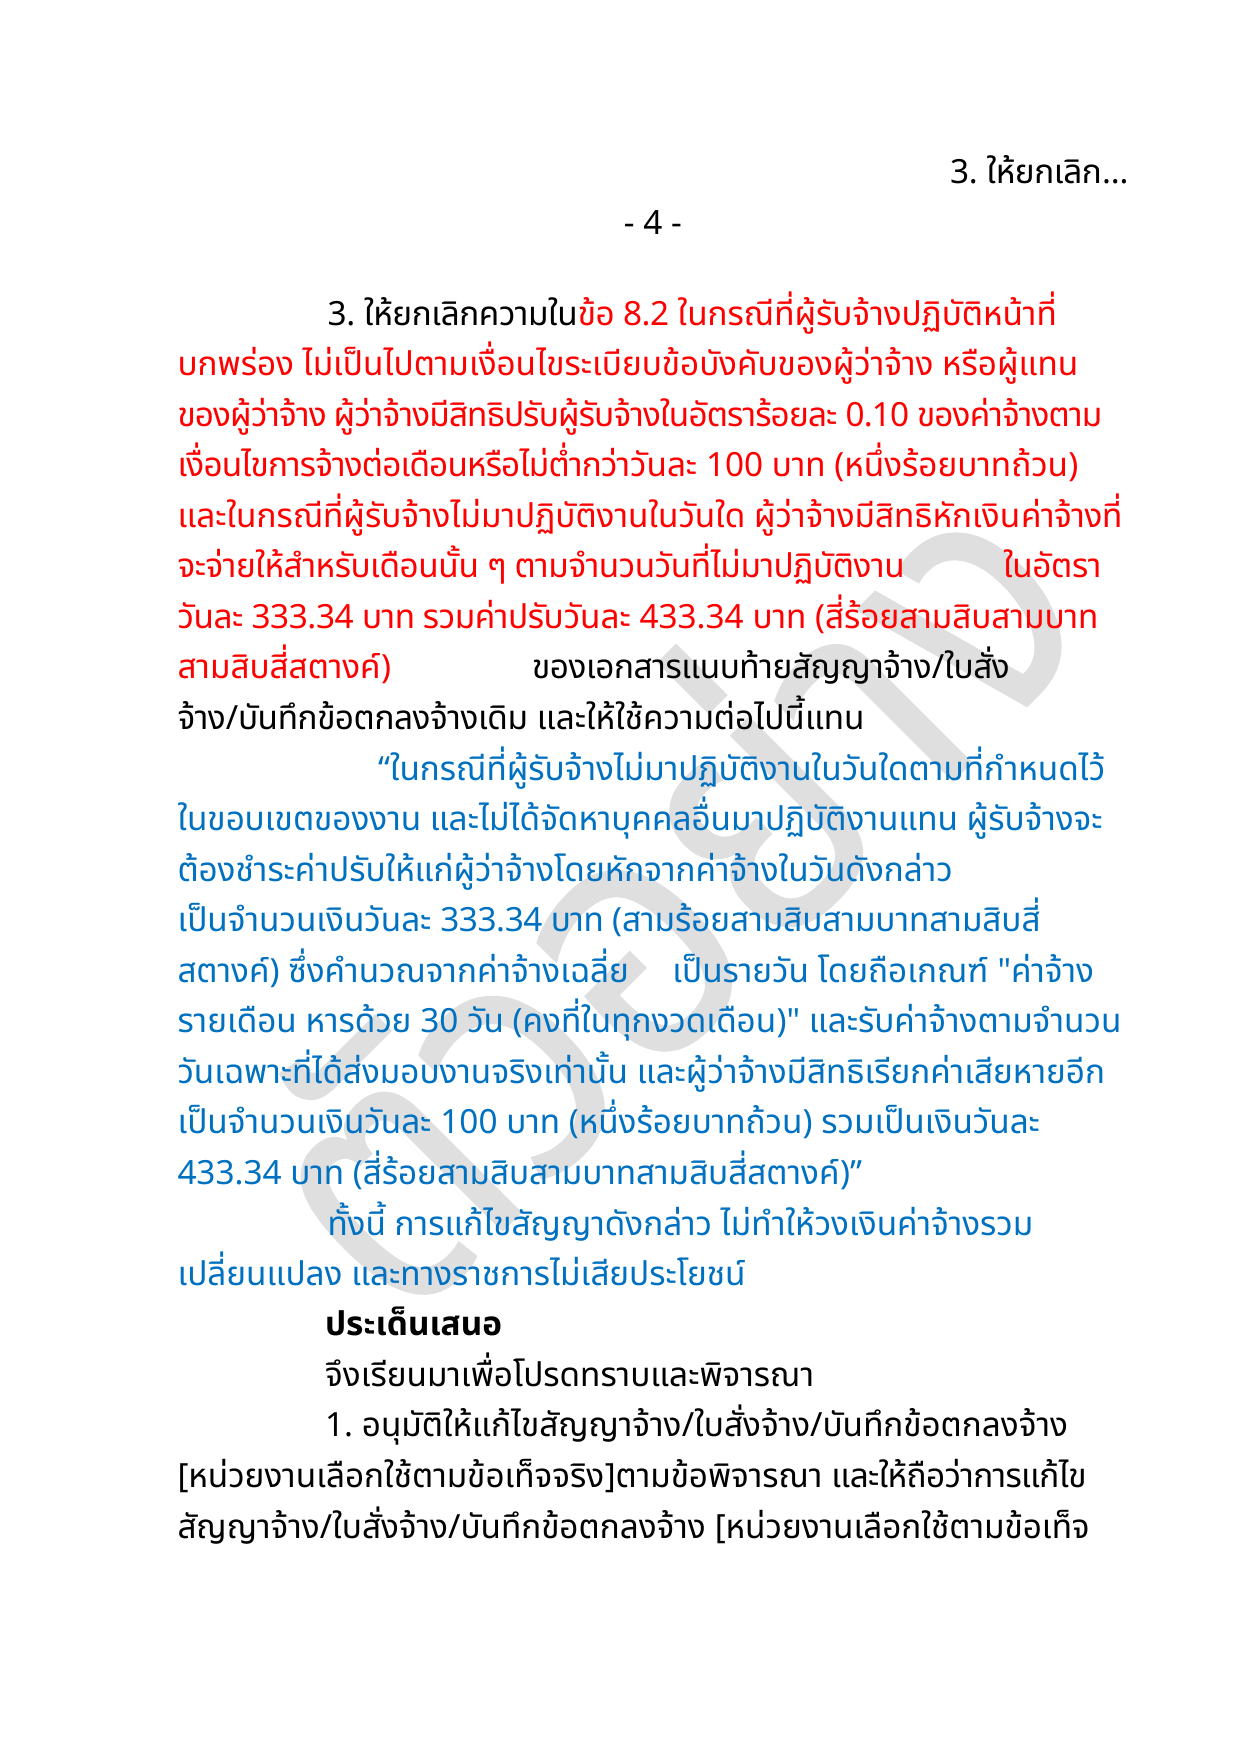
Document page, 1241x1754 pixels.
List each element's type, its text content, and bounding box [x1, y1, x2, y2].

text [177, 1401, 1128, 1553]
text “ในกรณีที่ผู้รับจ้างไม่มาปฏิบัติงานในวันใดตามที่กำหนดไว้ในขอบเขตของงาน และไม่ได้จัดหาบุคคลอื่นมาปฏิบัติงานแทน ผู้รับจ้างจะต้องชำระค่าปรับให้แก่ผู้ว่าจ้างโดยหักจากค่าจ้างในวันดังกล่าว เป็นจำนวนเงินวันละ 333.34 บาท (สามร้อยสามสิบสามบาทสามสิบสี่สตางค์) ซึ่งคำนวณจากค่าจ้างเฉลี่ย เป็นรายวัน โดยถือเกณฑ์ "ค่าจ้างรายเดือน หารด้วย 30 วัน (คงที่ในทุกงวดเดือน)" และรับค่าจ้างตามจำนวนวันเฉพาะที่ได้ส่งมอบงานจริงเท่านั้น และผู้ว่าจ้างมีสิทธิเรียกค่าเสียหายอีกเป็นจำนวนเงินวันละ 100 บาท (หนึ่งร้อยบาทถ้วน) รวมเป็นเงินวันละ 433.34 บาท (สี่ร้อยสามสิบสามบาทสามสิบสี่สตางค์)” [177, 744, 1128, 1199]
text ประเด็นเสนอ [177, 1300, 1128, 1351]
text จึงเรียนมาเพื่อโปรดทราบและพิจารณา [177, 1351, 1128, 1401]
text - 4 - [177, 199, 1128, 244]
text 3. ให้ยกเลิกความในข้อ 8.2 ในกรณีที่ผู้รับจ้างปฏิบัติหน้าที่บกพร่อง ไม่เป็นไปตามเงื่อนไขระเบียบข้อบังคับของผู้ว่าจ้าง หรือผู้แทนของผู้ว่าจ้าง ผู้ว่าจ้างมีสิทธิปรับผู้รับจ้างในอัตราร้อยละ 0.10 ของค่าจ้างตามเงื่อนไขการจ้างต่อเดือนหรือไม่ต่ำกว่าวันละ 100 บาท (หนึ่งร้อยบาทถ้วน) และในกรณีที่ผู้รับจ้างไม่มาปฏิบัติงานในวันใด ผู้ว่าจ้างมีสิทธิหักเงินค่าจ้างที่จะจ่ายให้สำหรับเดือนนั้น ๆ ตามจำนวนวันที่ไม่มาปฏิบัติงาน ในอัตราวันละ 333.34 บาท รวมค่าปรับวันละ 433.34 บาท (สี่ร้อยสามสิบสามบาทสามสิบสี่สตางค์) ของเอกสารแนบท้ายสัญญาจ้าง/ใบสั่งจ้าง/บันทึกข้อตกลงจ้างเดิม และให้ใช้ความต่อไปนี้แทน [177, 289, 1128, 744]
text 3. ให้ยกเลิก… [177, 148, 1128, 199]
text ทั้งนี้ การแก้ไขสัญญาดังกล่าว ไม่ทำให้วงเงินค่าจ้างรวมเปลี่ยนแปลง และทางราชการไม่เสียประโยชน์ [177, 1199, 1128, 1300]
